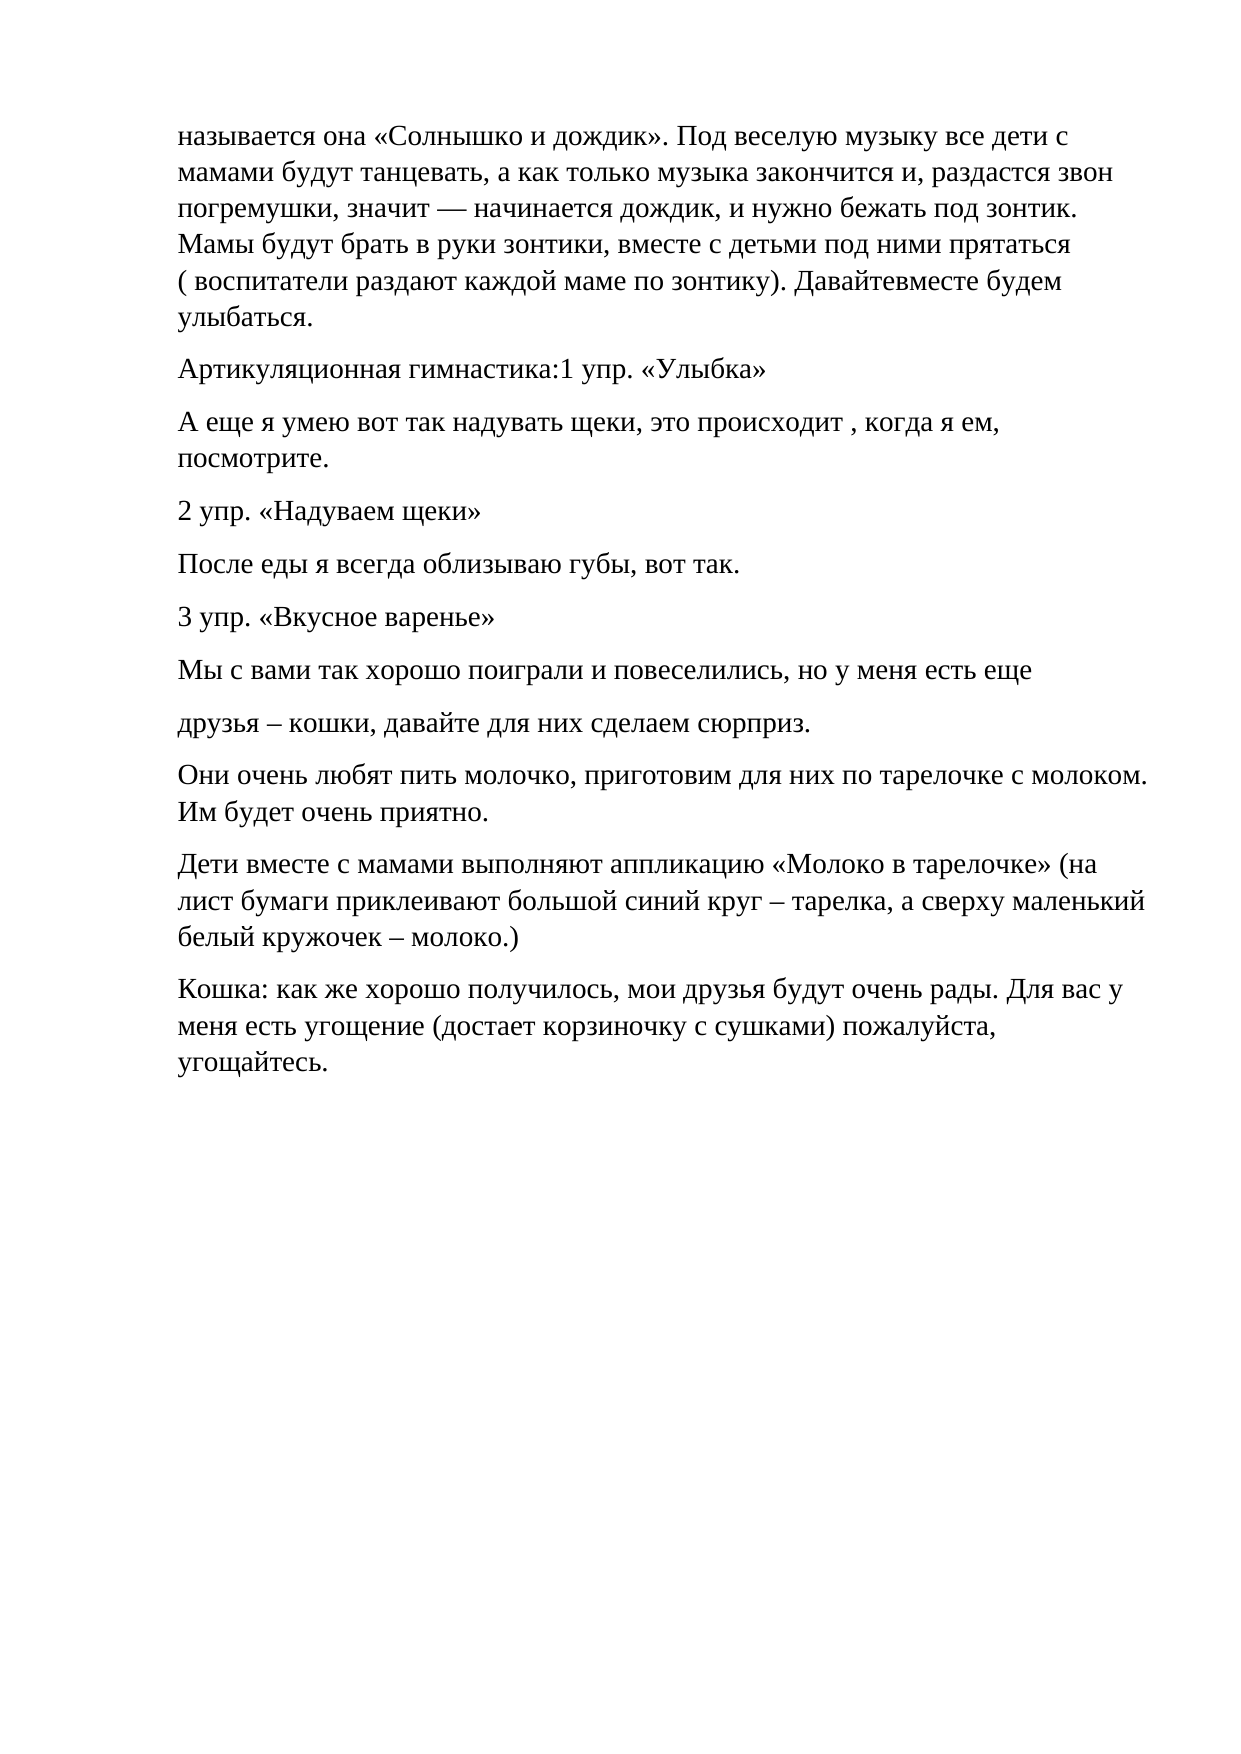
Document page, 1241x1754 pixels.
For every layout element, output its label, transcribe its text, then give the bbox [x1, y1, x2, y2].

text Дети вместе с мамами выполняют аппликацию «Молоко в тарелочке» (на лист бумаги приклеивают большой синий круг – тарелка, а сверху маленький белый кружочек – молоко.) [177, 846, 1152, 952]
text 3 упр. «Вкусное варенье» [177, 599, 1152, 633]
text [177, 118, 1152, 332]
text После еды я всегда облизываю губы, вот так. [177, 546, 1152, 580]
text друзья – кошки, давайте для них сделаем сюрприз. [177, 705, 1152, 738]
text Кошка: как же хорошо получилось, мои друзья будут очень рады. Для вас у меня есть угощение (достает корзиночку с сушками) пожалуйста, угощайтесь. [177, 972, 1152, 1077]
text Артикуляционная гимнастика:1 упр. «Улыбка» [177, 352, 1152, 385]
text А еще я умею вот так надувать щеки, это происходит , когда я ем, посмотрите. [177, 404, 1152, 474]
text 2 упр. «Надуваем щеки» [177, 493, 1152, 527]
text Они очень любят пить молочко, приготовим для них по тарелочке с молоком. Им будет очень приятно. [177, 757, 1152, 827]
text Мы с вами так хорошо поиграли и повеселились, но у меня есть еще [177, 652, 1152, 685]
